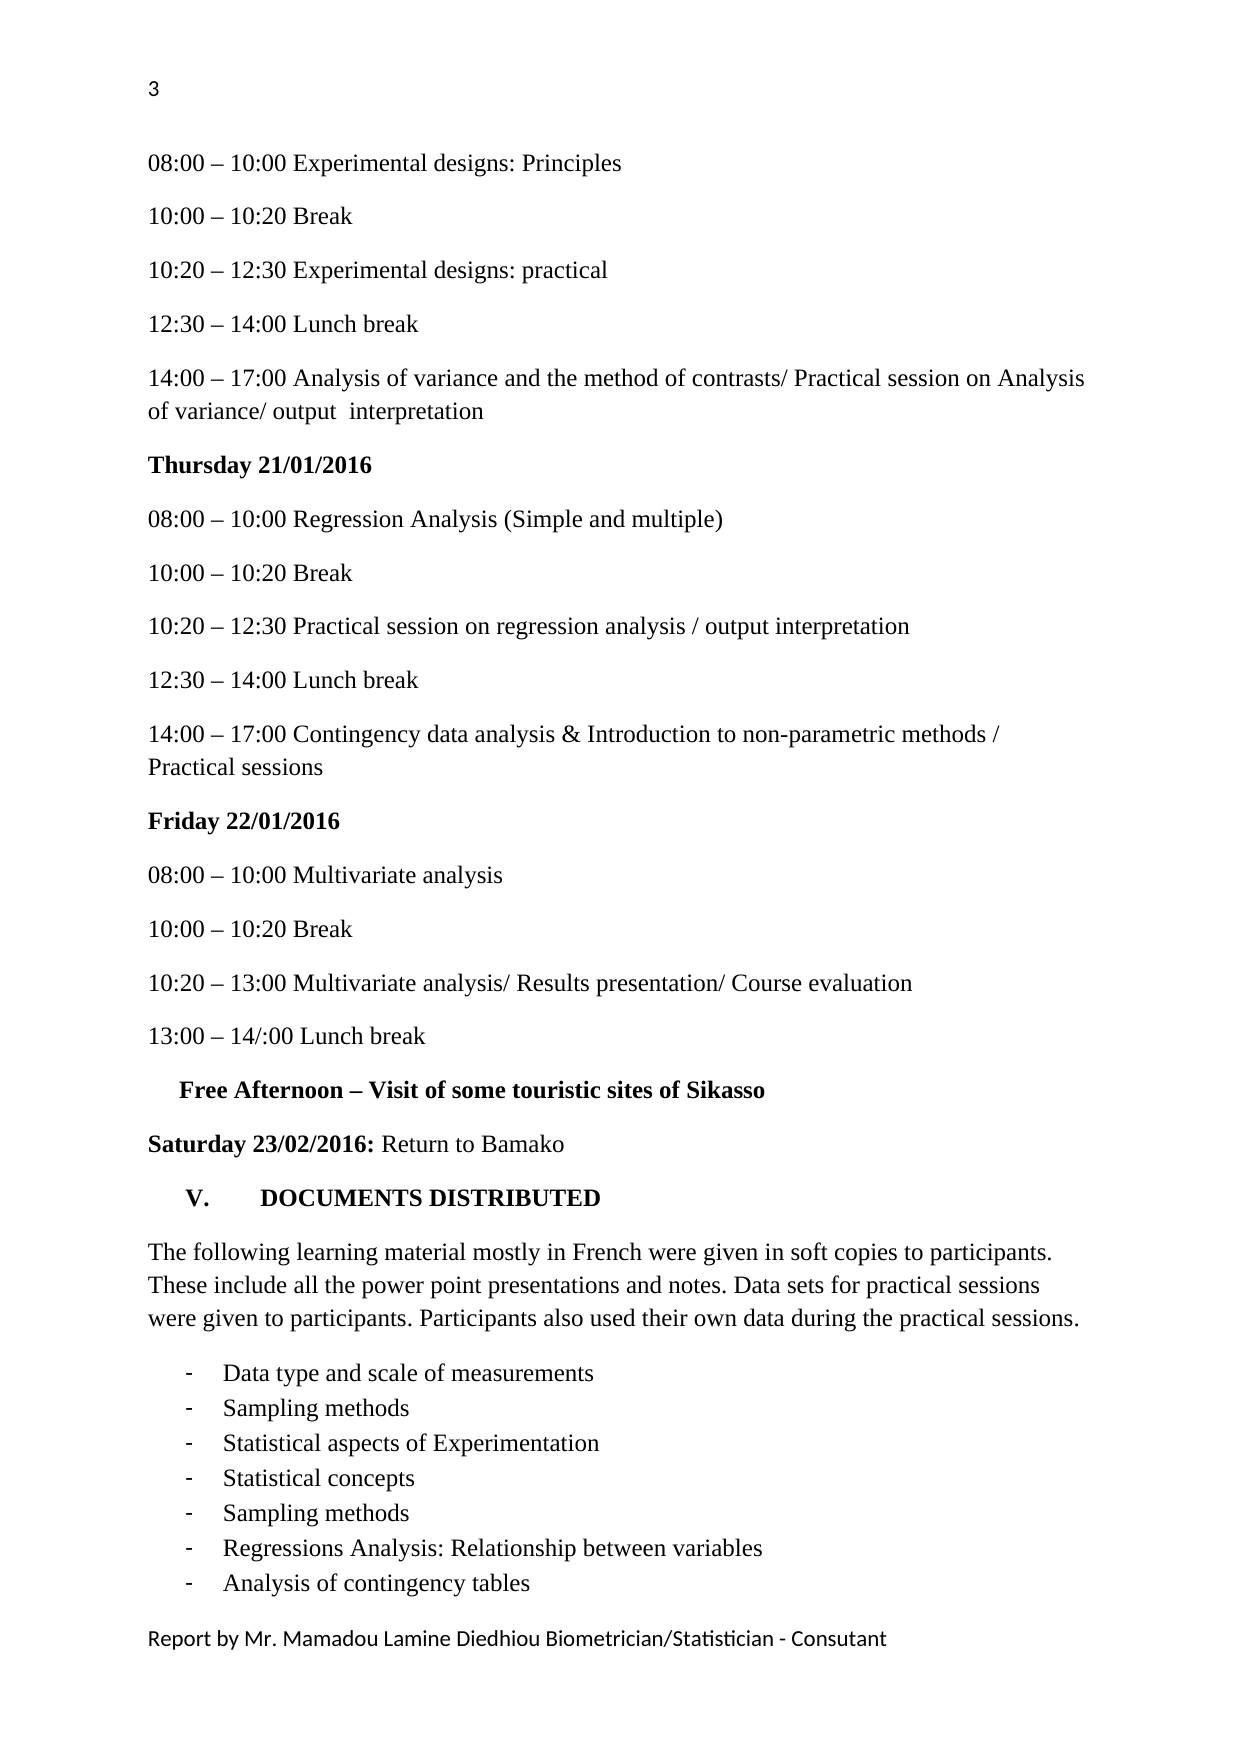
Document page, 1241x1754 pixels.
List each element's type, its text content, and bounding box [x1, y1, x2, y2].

text The following learning material mostly in French were given in soft copies to participants. These include all the power point presentations and notes. Data sets for practical sessions were given to participants. Participants also used their own data during the practical sessions. [148, 1237, 1093, 1332]
text Friday 22/01/2016 [148, 806, 1093, 835]
list Statistical aspects of Experimentation [185, 1427, 1093, 1457]
text 10:20 – 13:00 Multivariate analysis/ Results presentation/ Course evaluation [148, 968, 1093, 996]
list Sampling methods [185, 1497, 1093, 1527]
text 13:00 – 14/:00 Lunch break [148, 1021, 1093, 1050]
text 10:00 – 10:20 Break [148, 201, 1093, 230]
list Analysis of contingency tables [185, 1567, 1093, 1597]
text 08:00 – 10:00 Multivariate analysis [148, 860, 1093, 889]
text Saturday 23/02/2016: Return to Bamako [148, 1129, 1093, 1158]
text 10:00 – 10:20 Break [148, 914, 1093, 942]
text 14:00 – 17:00 Contingency data analysis & Introduction to non-parametric methods / Practical sessions [148, 719, 1093, 781]
text 10:20 – 12:30 Practical session on regression analysis / output interpretation [148, 611, 1093, 640]
list Statistical concepts [185, 1462, 1093, 1492]
text Free Afternoon – Visit of some touristic sites of Sikasso [148, 1075, 1093, 1104]
text 12:30 – 14:00 Lunch break [148, 309, 1093, 338]
text Thursday 21/01/2016 [148, 450, 1093, 479]
text 10:00 – 10:20 Break [148, 558, 1093, 586]
list Regressions Analysis: Relationship between variables [185, 1532, 1093, 1562]
text 08:00 – 10:00 Regression Analysis (Simple and multiple) [148, 504, 1093, 532]
list Data type and scale of measurements [185, 1357, 1093, 1387]
text 12:30 – 14:00 Lunch break [148, 665, 1093, 694]
text 14:00 – 17:00 Analysis of variance and the method of contrasts/ Practical session on Analysis of variance/ output interpretation [148, 363, 1093, 425]
list Sampling methods [185, 1392, 1093, 1422]
text 08:00 – 10:00 Experimental designs: Principles [148, 148, 1093, 176]
text 10:20 – 12:30 Experimental designs: practical [148, 255, 1093, 284]
list DOCUMENTS DISTRIBUTED [185, 1183, 1093, 1212]
